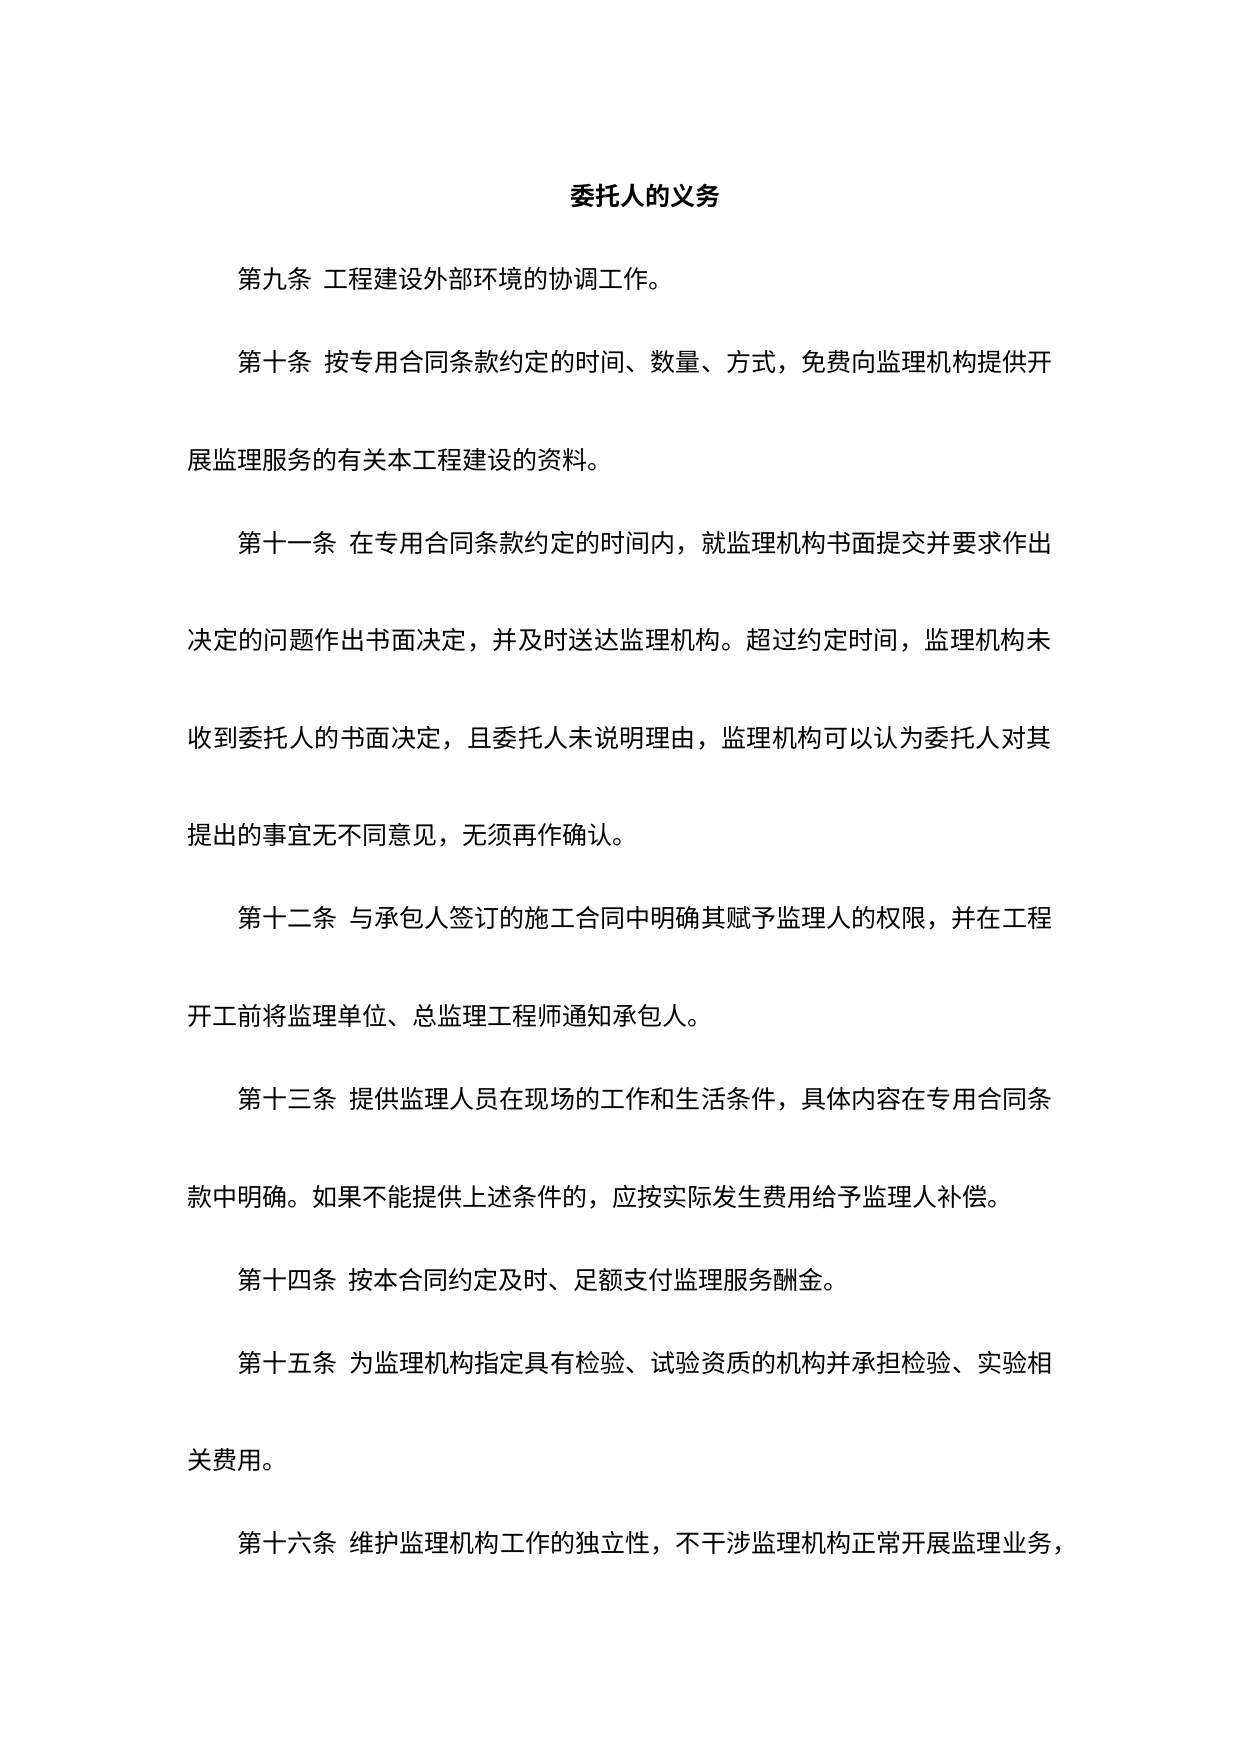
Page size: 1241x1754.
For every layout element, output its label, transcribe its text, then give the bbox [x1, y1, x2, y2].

text 第十四条 按本合同约定及时、足额支付监理服务酬金。 [187, 1246, 1053, 1311]
text 第十一条 在专用合同条款约定的时间内，就监理机构书面提交并要求作出决定的问题作出书面决定，并及时送达监理机构。超过约定时间，监理机构未收到委托人的书面决定，且委托人未说明理由，监理机构可以认为委托人对其提出的事宜无不同意见，无须再作确认。 [187, 509, 1053, 866]
text 委托人的义务 [187, 162, 1053, 227]
text 第十二条 与承包人签订的施工合同中明确其赋予监理人的权限，并在工程开工前将监理单位、总监理工程师通知承包人。 [187, 884, 1053, 1047]
text 第十条 按专用合同条款约定的时间、数量、方式，免费向监理机构提供开展监理服务的有关本工程建设的资料。 [187, 328, 1053, 491]
text 第十三条 提供监理人员在现场的工作和生活条件，具体内容在专用合同条款中明确。如果不能提供上述条件的，应按实际发生费用给予监理人补偿。 [187, 1065, 1053, 1228]
text 第九条 工程建设外部环境的协调工作。 [187, 245, 1053, 310]
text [187, 1509, 1053, 1574]
text 第十五条 为监理机构指定具有检验、试验资质的机构并承担检验、实验相关费用。 [187, 1329, 1053, 1491]
